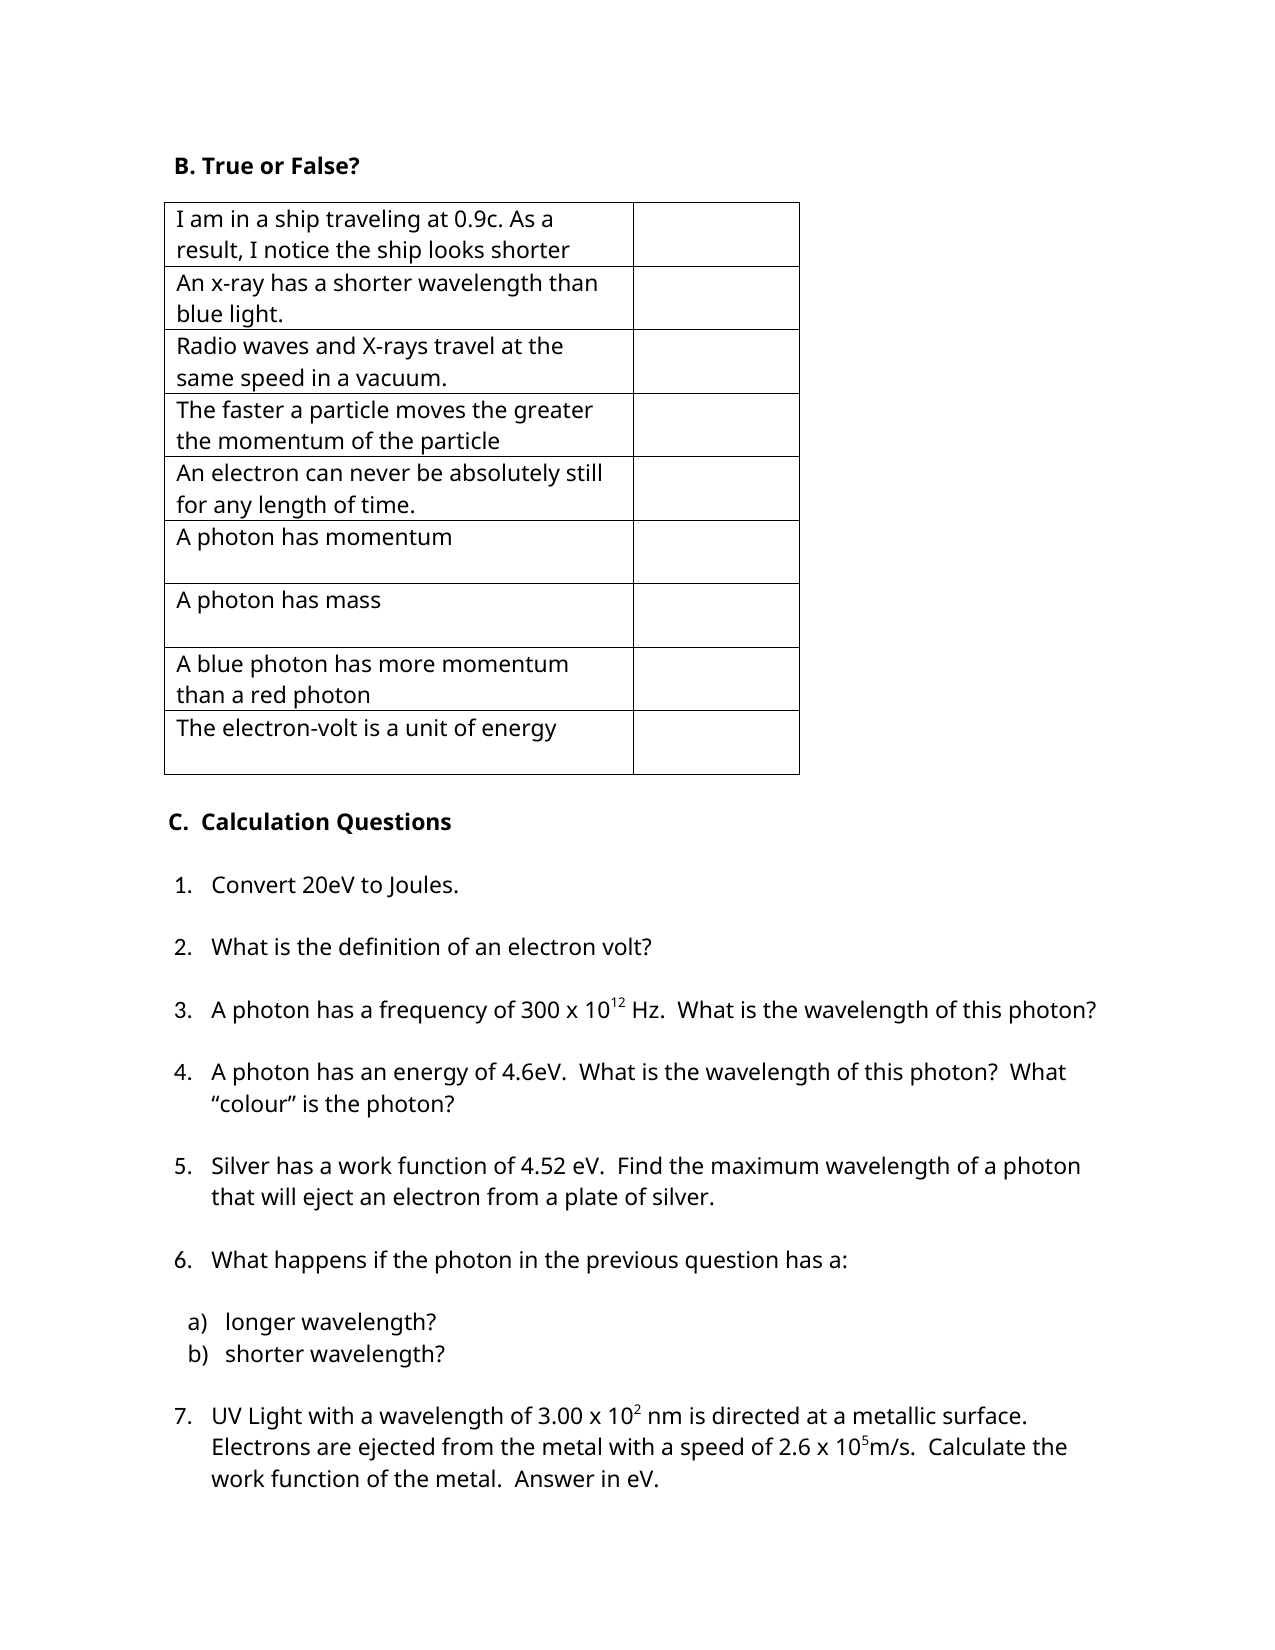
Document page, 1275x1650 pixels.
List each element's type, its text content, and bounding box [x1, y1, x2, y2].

table_cell An electron can never be absolutely still for any length of time. [165, 457, 633, 520]
table_cell The faster a particle moves the greater the momentum of the particle [165, 394, 633, 456]
list longer wavelength? [187, 1306, 1125, 1337]
table_cell A blue photon has more momentum than a red photon [165, 648, 633, 710]
list UV Light with a wavelength of 3.00 x 102 nm is directed at a metallic surface. Electrons are ejected from the metal with a speed of 2.6 x 105m/s. Calculate the work function of the metal. Answer in eV. [174, 1400, 1125, 1494]
table_cell A photon has mass [165, 584, 633, 647]
table_cell [634, 711, 799, 774]
table_cell [634, 648, 799, 710]
list A photon has an energy of 4.6eV. What is the wavelength of this photon? What “colour” is the photon? [174, 1056, 1125, 1119]
table_cell A photon has momentum [165, 521, 633, 583]
list shorter wavelength? [187, 1337, 1125, 1369]
table_cell [634, 330, 799, 393]
table_cell [634, 394, 799, 456]
list C. Calculation Questions [150, 806, 1125, 837]
table_cell [634, 521, 799, 583]
table_cell [634, 267, 799, 329]
list A photon has a frequency of 300 x 1012 Hz. What is the wavelength of this photon? [174, 994, 1125, 1025]
table_cell An x-ray has a shorter wavelength than blue light. [165, 267, 633, 329]
table_header I am in a ship traveling at 0.9c. As a result, I notice the ship looks shorter [165, 203, 633, 266]
list What is the definition of an electron volt? [174, 931, 1125, 962]
list What happens if the photon in the previous question has a: [174, 1244, 1125, 1275]
list Silver has a work function of 4.52 eV. Find the maximum wavelength of a photon that will eject an electron from a plate of silver. [174, 1150, 1125, 1212]
table_cell The electron-volt is a unit of energy [165, 711, 633, 774]
table_header [634, 203, 799, 266]
list Convert 20eV to Joules. [174, 869, 1125, 900]
table_cell [634, 457, 799, 520]
table_cell Radio waves and X-rays travel at the same speed in a vacuum. [165, 330, 633, 393]
text B. True or False? [174, 150, 1125, 181]
table_cell [634, 584, 799, 647]
